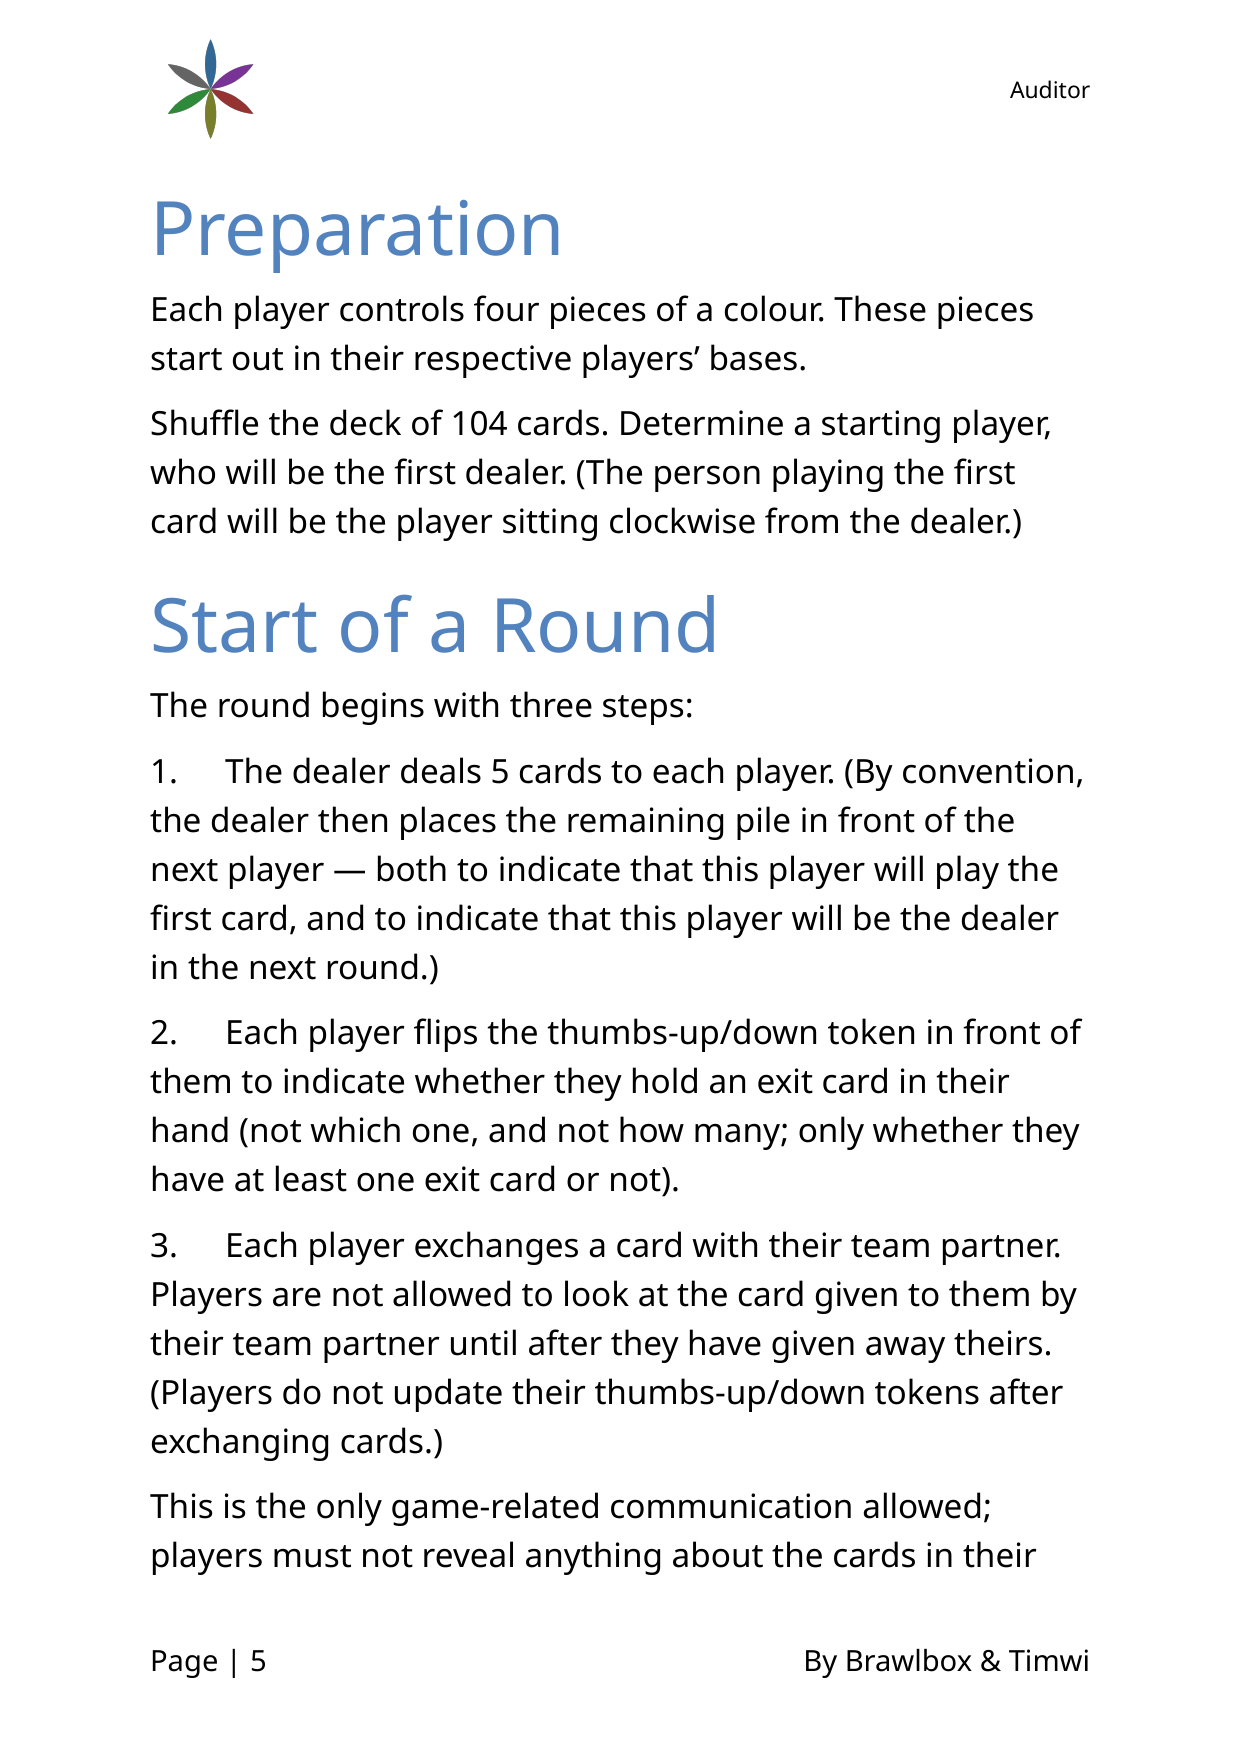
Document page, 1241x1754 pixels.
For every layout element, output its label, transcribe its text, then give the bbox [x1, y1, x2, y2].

text The round begins with three steps: [150, 682, 1090, 727]
subtitle Start of a Round [150, 572, 1090, 674]
text 3. Each player exchanges a card with their team partner. Players are not allowed to look at the card given to them by their team partner until after they have given away theirs. (Players do not update their thumbs-up/down tokens after exchanging cards.) [150, 1222, 1090, 1463]
text Shuffle the deck of 104 cards. Determine a starting player, who will be the first dealer. (The person playing the first card will be the player sitting clockwise from the dealer.) [150, 400, 1090, 543]
text 2. Each player flips the thumbs-up/down token in front of them to indicate whether they hold an exit card in their hand (not which one, and not how many; only whether they have at least one exit card or not). [150, 1009, 1090, 1201]
text Each player controls four pieces of a colour. These pieces start out in their respective players’ bases. [150, 285, 1090, 380]
picture [162, 32, 260, 145]
subtitle Preparation [150, 175, 1090, 277]
text 1. The dealer deals 5 cards to each player. (By convention, the dealer then places the remaining pile in front of the next player — both to indicate that this player will play the first card, and to indicate that this player will be the dealer in the next round.) [150, 748, 1090, 989]
